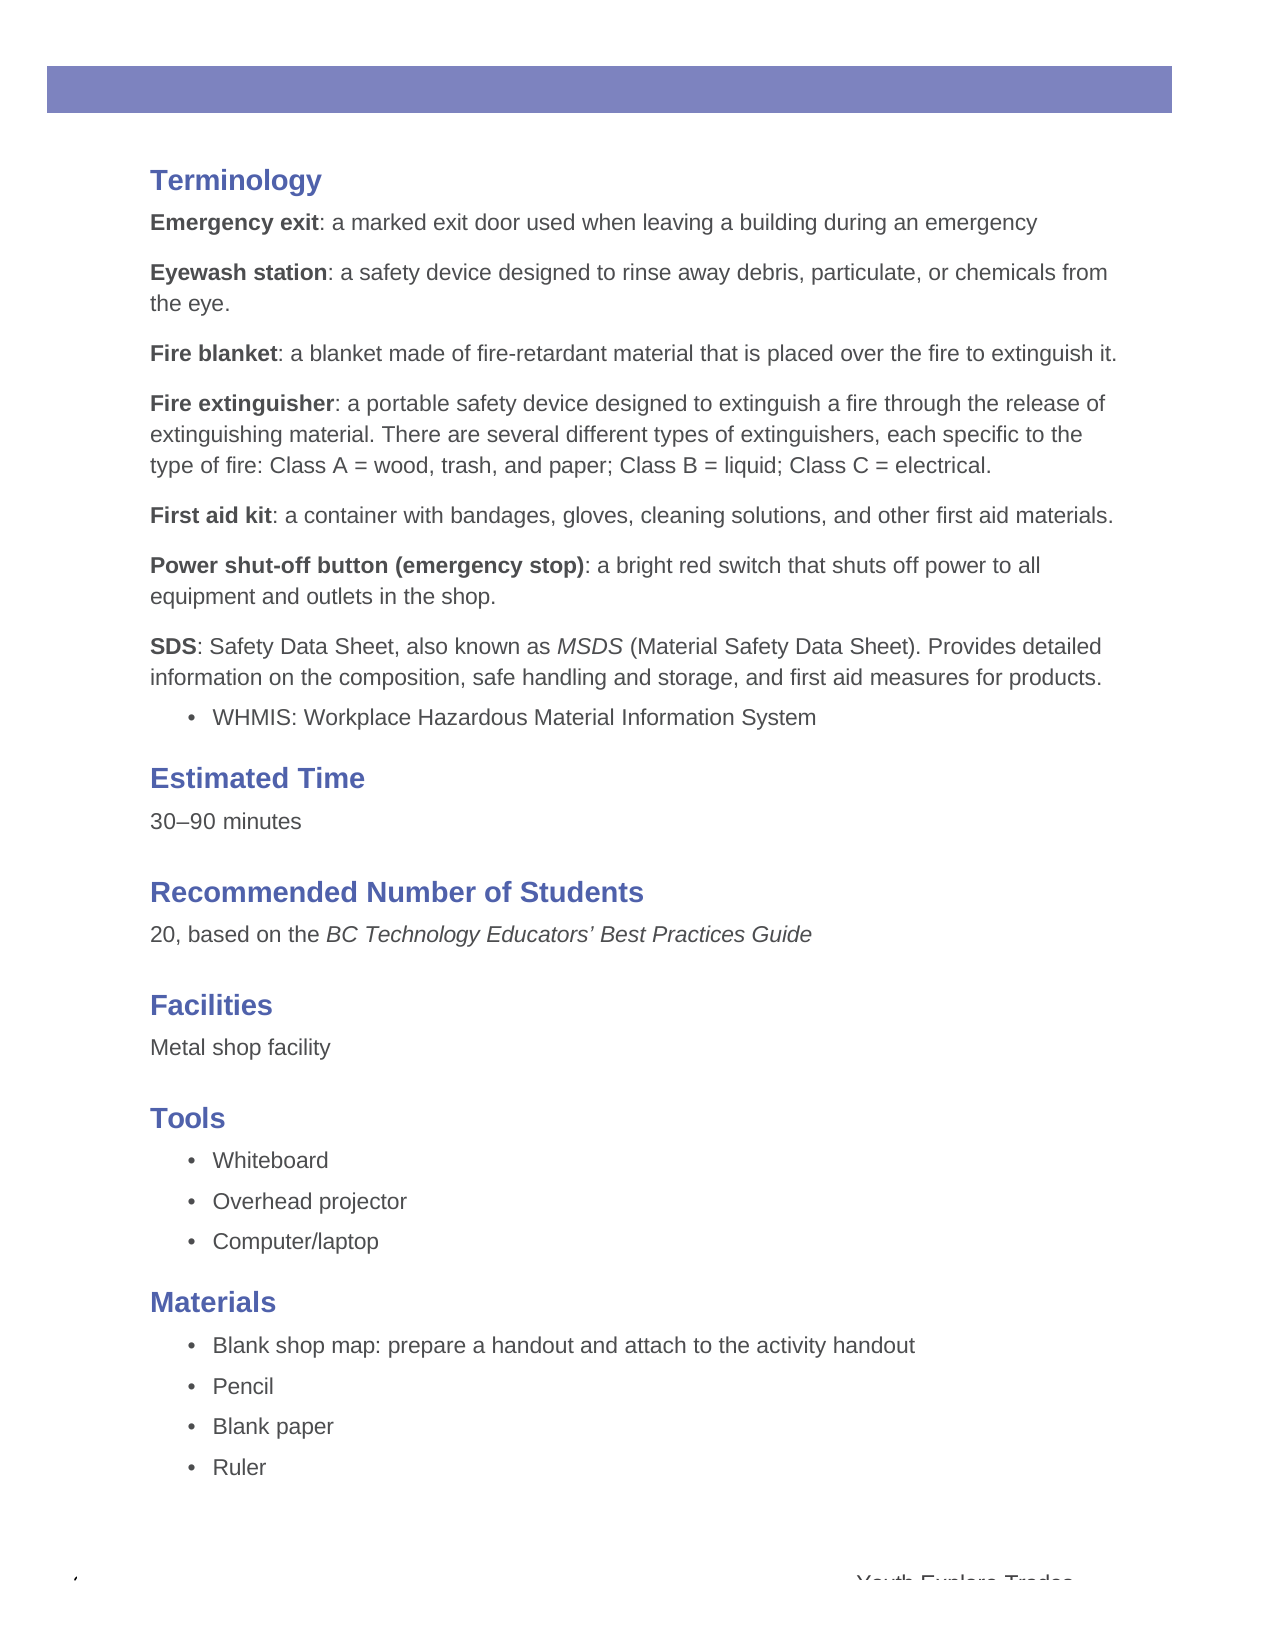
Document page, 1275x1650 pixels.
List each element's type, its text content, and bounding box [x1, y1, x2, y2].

subtitle Recommended Number of Students [150, 874, 1183, 908]
text First aid kit: a container with bandages, gloves, cleaning solutions, and other first aid materials. [150, 502, 1183, 528]
subtitle Materials [150, 1286, 1183, 1319]
text Power shut-off button (emergency stop): a bright red switch that shuts off power to all equipment and outlets in the shop. [150, 552, 1049, 609]
text Fire extinguisher: a portable safety device designed to extinguish a fire through the release of extinguishing material. There are several different types of extinguishers, each specific to the type of fire: Class A = wood, trash, and paper; Class B = liquid; Class C = electrical. [150, 390, 1123, 478]
list WHMIS: Workplace Hazardous Material Information System [187, 704, 1183, 731]
text 20, based on the BC Technology Educators’ Best Practices Guide [150, 921, 1183, 947]
list Blank shop map: prepare a handout and attach to the activity handout [187, 1332, 1183, 1358]
text Metal shop facility [150, 1034, 1183, 1060]
list Overhead projector [187, 1188, 1183, 1214]
text SDS: Safety Data Sheet, also known as MSDS (Material Safety Data Sheet). Provides detailed information on the composition, safe handling and storage, and first aid measures for products. [150, 633, 1123, 690]
list Whiteboard [187, 1147, 1183, 1173]
list Pencil [187, 1373, 1183, 1399]
subtitle Tools [150, 1101, 1183, 1134]
subtitle Estimated Time [150, 762, 1183, 795]
text Fire blanket: a blanket made of fire-retardant material that is placed over the fire to extinguish it. [150, 340, 1183, 366]
subtitle Facilities [150, 988, 1183, 1021]
list Blank paper [187, 1413, 1183, 1439]
list Ruler [187, 1454, 1183, 1480]
text Eyewash station: a safety device designed to rinse away debris, particulate, or chemicals from the eye. [150, 259, 1123, 316]
text Emergency exit: a marked exit door used when leaving a building during an emergency [150, 209, 1183, 235]
subtitle Terminology [150, 162, 1183, 196]
text 30–90 minutes [150, 808, 1183, 834]
list Computer/laptop [187, 1228, 1183, 1255]
